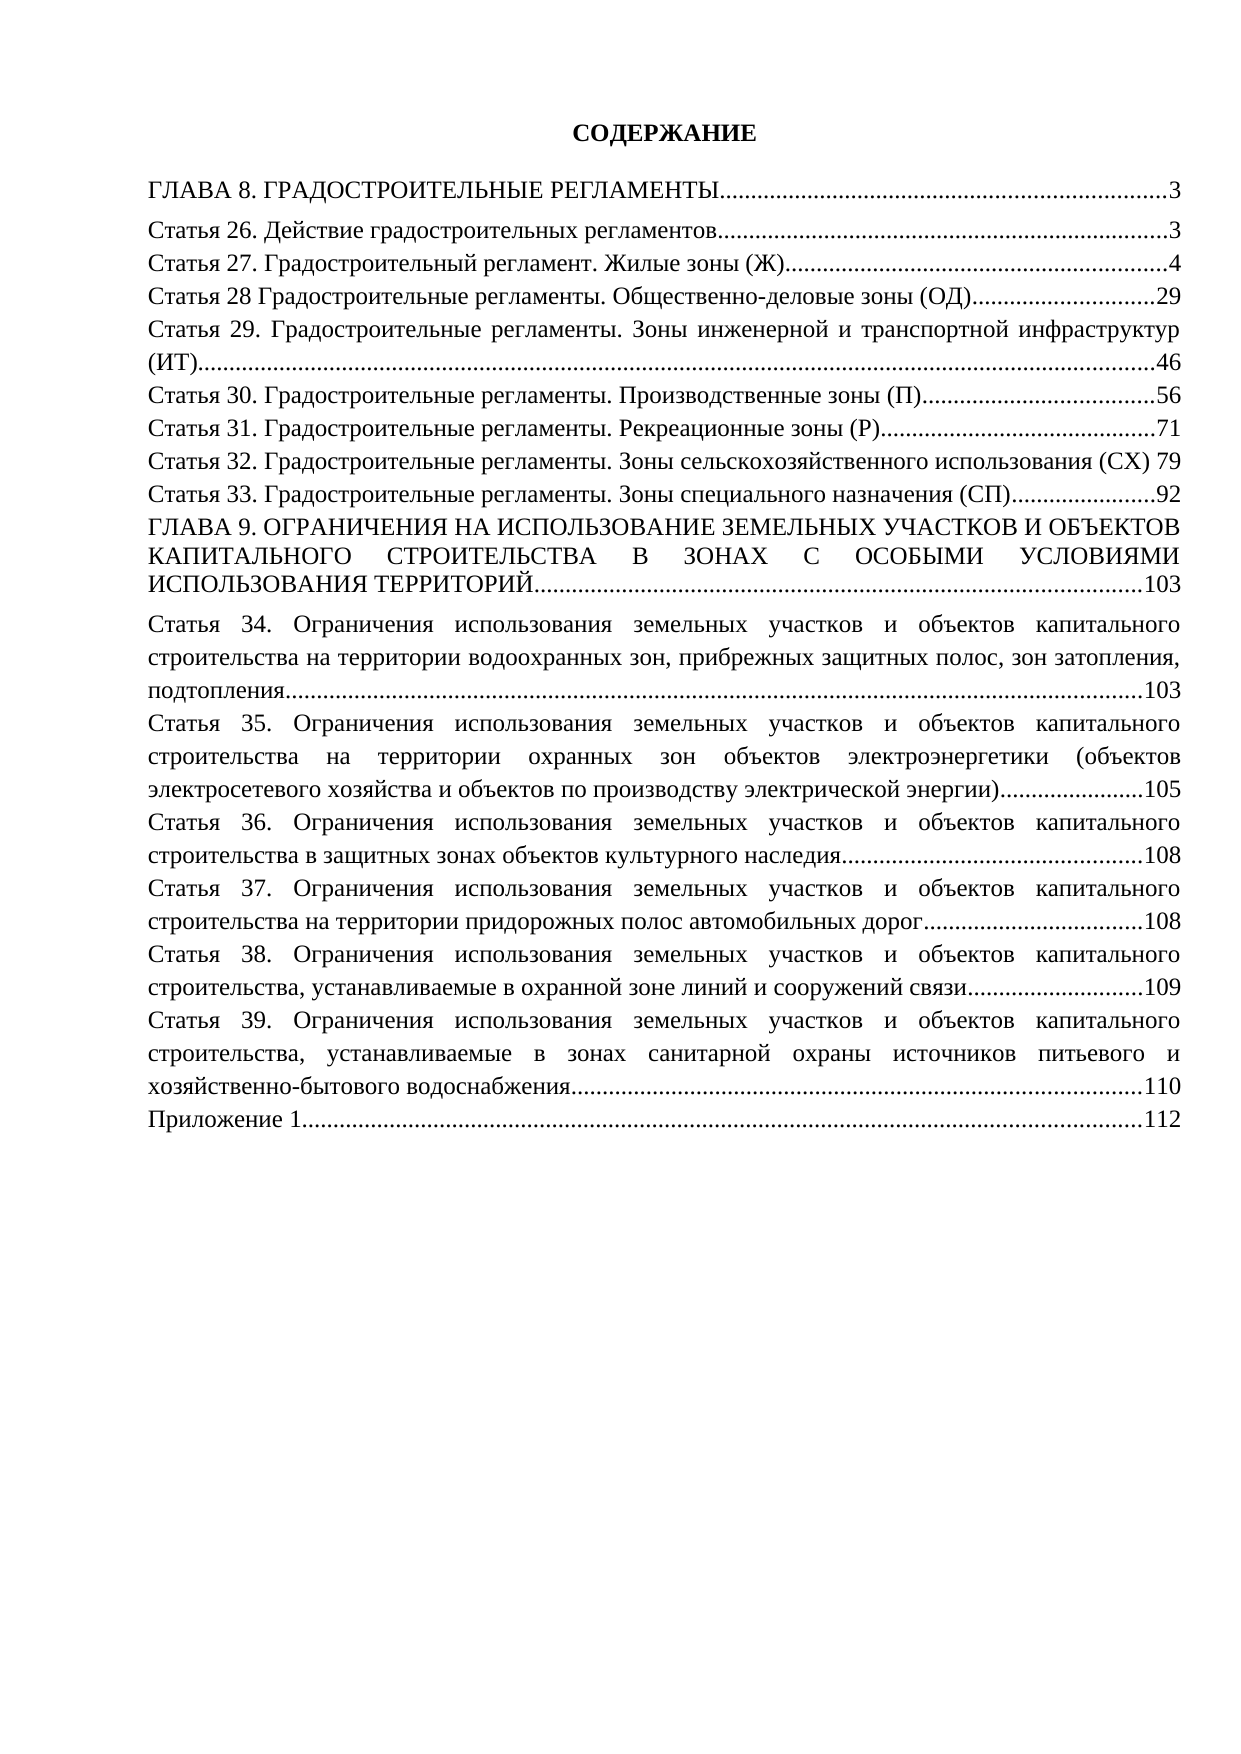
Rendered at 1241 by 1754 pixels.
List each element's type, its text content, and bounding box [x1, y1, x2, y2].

text Статья 35. Ограничения использования земельных участков и объектов капитального строительства на территории охранных зон объектов электроэнергетики (объектов электросетевого хозяйства и объектов по производству электрической энергии) 105 [148, 708, 1181, 802]
text Приложение 1 112 [148, 1104, 1181, 1133]
text Статья 37. Ограничения использования земельных участков и объектов капитального строительства на территории придорожных полос автомобильных дорог 108 [148, 873, 1181, 934]
text Статья 28 Градостроительные регламенты. Общественно-деловые зоны (ОД) 29 [148, 281, 1181, 309]
text Статья 38. Ограничения использования земельных участков и объектов капитального строительства, устанавливаемые в охранной зоне линий и сооружений связи 109 [148, 939, 1181, 1001]
text Статья 29. Градостроительные регламенты. Зоны инженерной и транспортной инфраструктур (ИТ) 46 [148, 314, 1181, 376]
text Статья 34. Ограничения использования земельных участков и объектов капитального строительства на территории водоохранных зон, прибрежных защитных полос, зон затопления, подтопления 103 [148, 609, 1181, 703]
text Статья 33. Градостроительные регламенты. Зоны специального назначения (СП) 92 [148, 479, 1181, 508]
text СОДЕРЖАНИЕ [148, 118, 1181, 147]
text ГЛАВА 8. ГРАДОСТРОИТЕЛЬНЫЕ РЕГЛАМЕНТЫ 3 [148, 176, 1181, 204]
text Статья 36. Ограничения использования земельных участков и объектов капитального строительства в защитных зонах объектов культурного наследия 108 [148, 807, 1181, 868]
text ГЛАВА 9. ОГРАНИЧЕНИЯ НА ИСПОЛЬЗОВАНИЕ ЗЕМЕЛЬНЫХ УЧАСТКОВ И ОБЪЕКТОВ КАПИТАЛЬНОГО СТРОИТЕЛЬСТВА В ЗОНАХ С ОСОБЫМИ УСЛОВИЯМИ ИСПОЛЬЗОВАНИЯ ТЕРРИТОРИЙ 103 [148, 512, 1181, 598]
text Статья 39. Ограничения использования земельных участков и объектов капитального строительства, устанавливаемые в зонах санитарной охраны источников питьевого и хозяйственно-бытового водоснабжения 110 [148, 1005, 1181, 1100]
text Статья 30. Градостроительные регламенты. Производственные зоны (П) 56 [148, 380, 1181, 409]
text Статья 31. Градостроительные регламенты. Рекреационные зоны (Р) 71 [148, 413, 1181, 442]
text Статья 26. Действие градостроительных регламентов 3 [148, 215, 1181, 243]
text Статья 32. Градостроительные регламенты. Зоны сельскохозяйственного использования (СХ) 79 [148, 446, 1181, 475]
text Статья 27. Градостроительный регламент. Жилые зоны (Ж) 4 [148, 248, 1181, 277]
